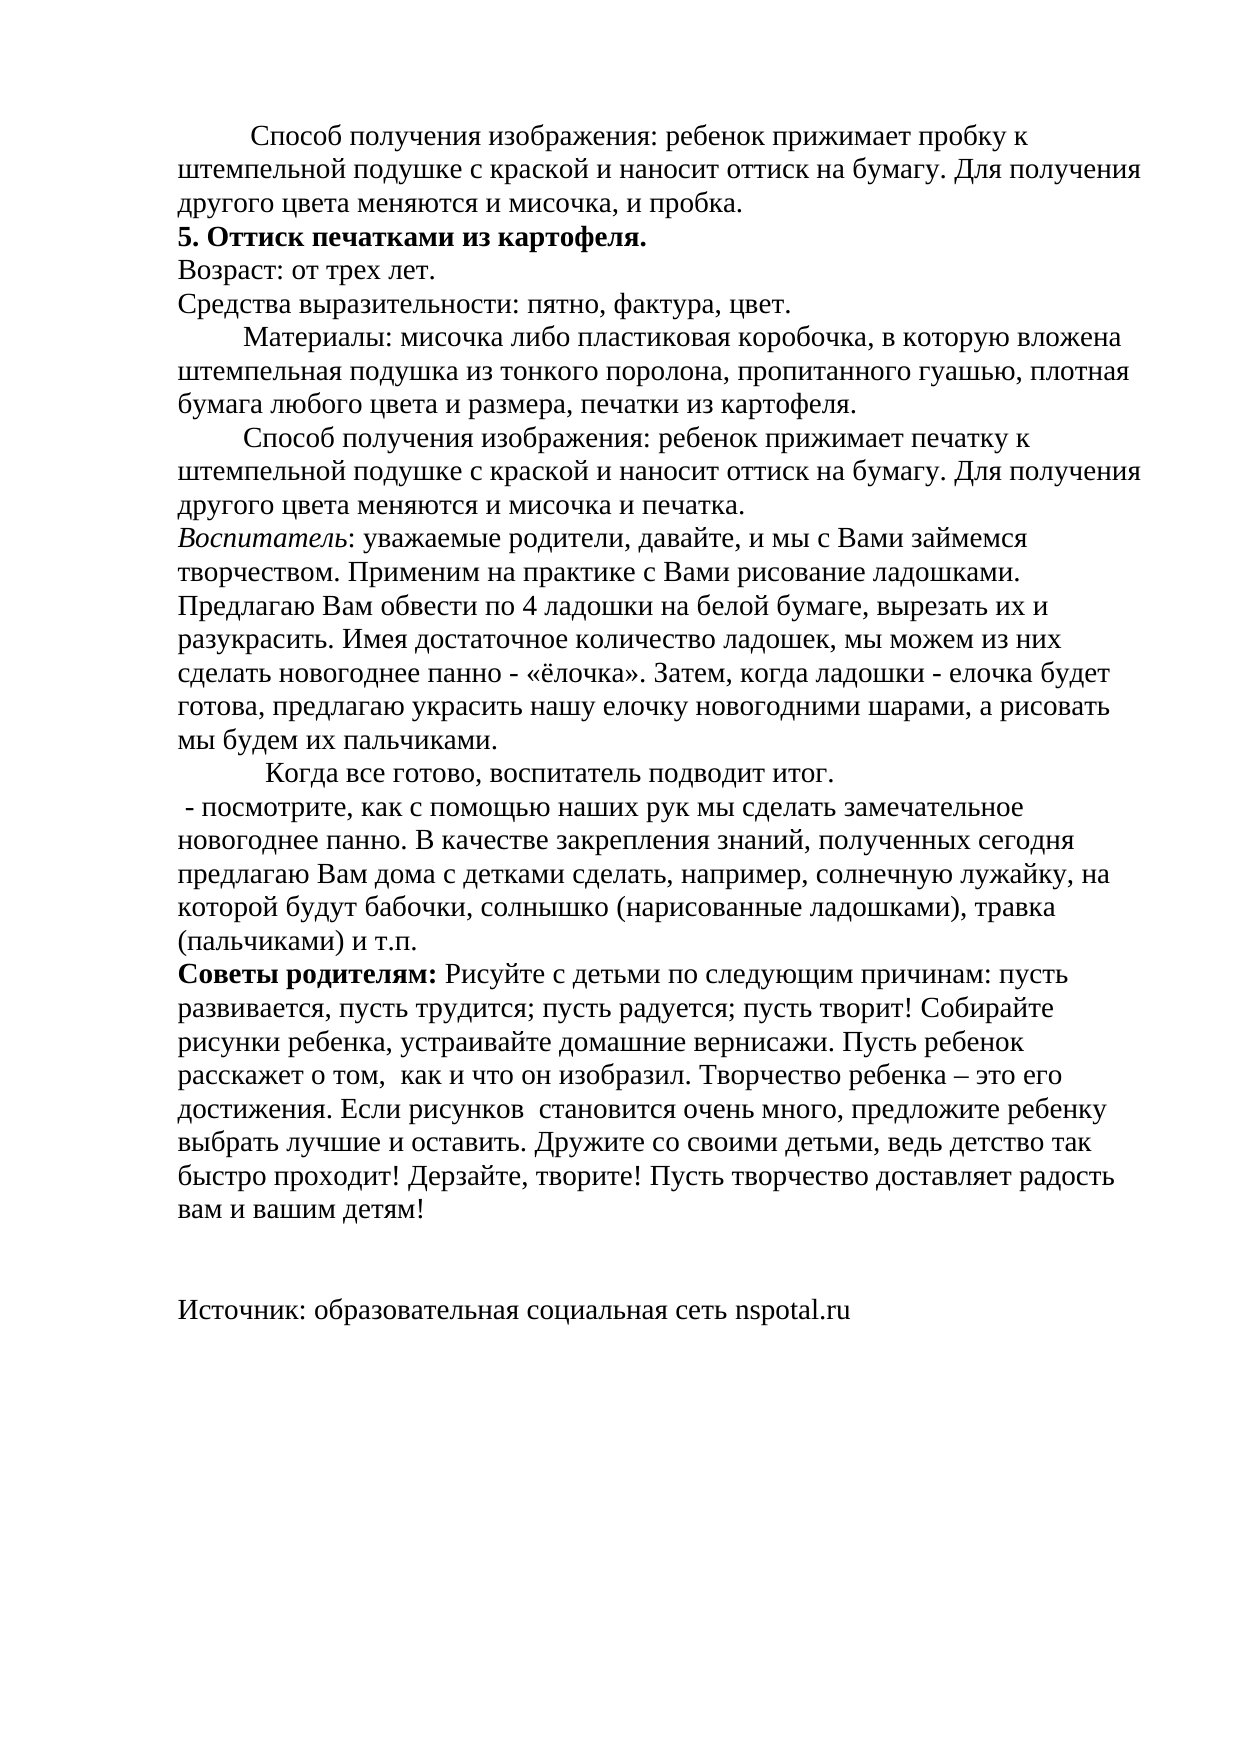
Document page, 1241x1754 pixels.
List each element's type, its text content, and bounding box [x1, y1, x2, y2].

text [177, 118, 1152, 420]
text Советы родителям: Рисуйте с детьми по следующим причинам: пусть развивается, пусть трудится; пусть радуется; пусть творит! Собирайте рисунки ребенка, устраивайте домашние вернисажи. Пусть ребенок расскажет о том, как и что он изобразил. Творчество ребенка – это его достижения. Если рисунков становится очень много, предложите ребенку выбрать лучшие и оставить. Дружите со своими детьми, ведь детство так быстро проходит! Дерзайте, творите! Пусть творчество доставляет радость вам и вашим детям! [177, 957, 1152, 1225]
text Воспитатель: уважаемые родители, давайте, и мы с Вами займемся творчеством. Применим на практике с Вами рисование ладошками. Предлагаю Вам обвести по 4 ладошки на белой бумаге, вырезать их и разукрасить. Имея достаточное количество ладошек, мы можем из них сделать новогоднее панно - «ёлочка». Затем, когда ладошки - елочка будет готова, предлагаю украсить нашу елочку новогодними шарами, а рисовать мы будем их пальчиками. [177, 521, 1152, 755]
text Когда все готово, воспитатель подводит итог. [177, 755, 1152, 789]
text Способ получения изображения: ребенок прижимает печатку к штемпельной подушке с краской и наносит оттиск на бумагу. Для получения другого цвета меняются и мисочка и печатка. [177, 420, 1152, 521]
text Источник: образовательная социальная сеть nspotal.ru [177, 1292, 1152, 1326]
text - посмотрите, как с помощью наших рук мы сделать замечательное новогоднее панно. В качестве закрепления знаний, полученных сегодня предлагаю Вам дома с детками сделать, например, солнечную лужайку, на которой будут бабочки, солнышко (нарисованные ладошками), травка (пальчиками) и т.п. [177, 789, 1152, 957]
